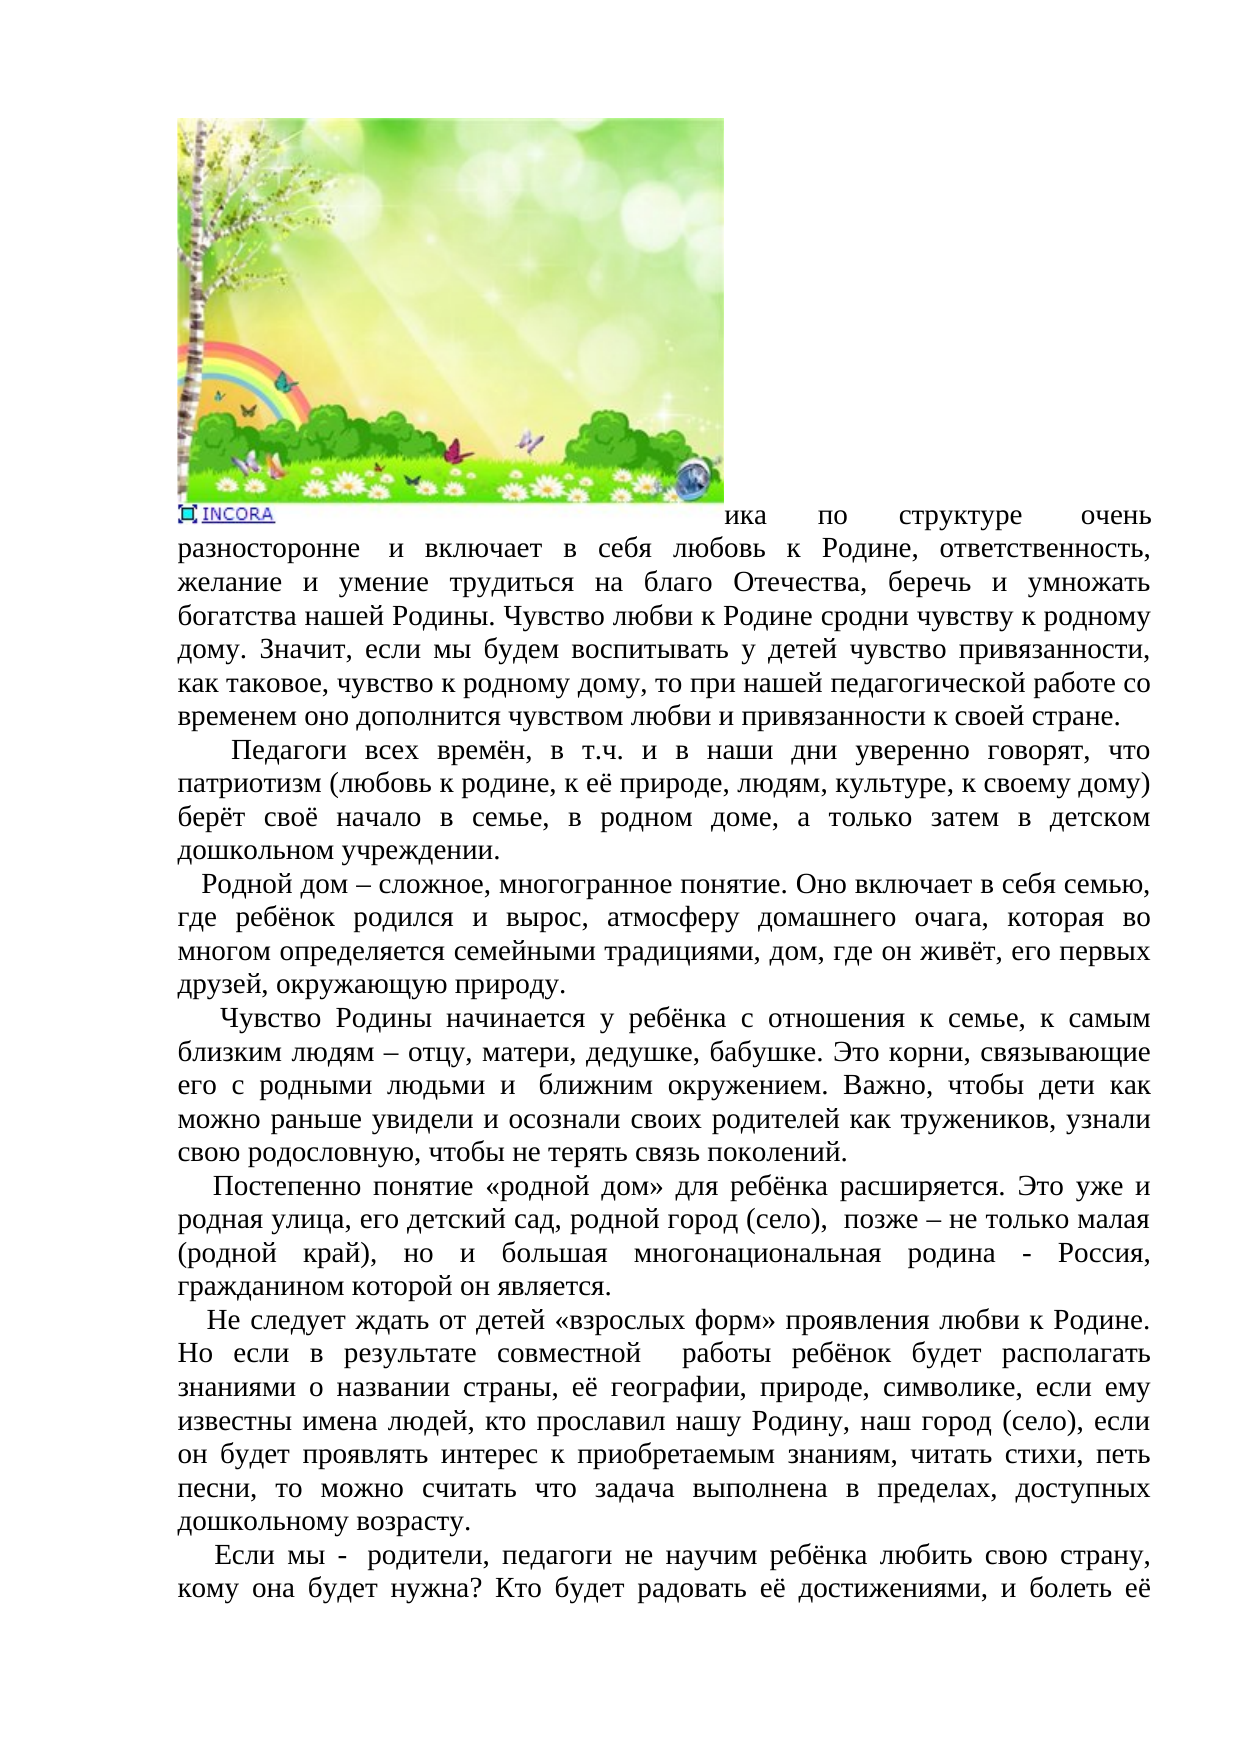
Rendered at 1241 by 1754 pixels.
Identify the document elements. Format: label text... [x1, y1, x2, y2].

text Постепенно понятие «родной дом» для ребёнка расширяется. Это уже и родная улица, его детский сад, родной город (село), позже – не только малая (родной край), но и большая многонациональная родина - Россия, гражданином которой он является. [177, 1168, 1152, 1302]
text Родной дом – сложное, многогранное понятие. Оно включает в себя семью, где ребёнок родился и вырос, атмосферу домашнего очага, которая во многом определяется семейными традициями, дом, где он живёт, его первых друзей, окружающую природу. [177, 866, 1152, 1000]
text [177, 118, 1152, 732]
picture [177, 118, 724, 525]
text Не следует ждать от детей «взрослых форм» проявления любви к Родине. Но если в результате совместной работы ребёнок будет располагать знаниями о названии страны, её географии, природе, символике, если ему известны имена людей, кто прославил нашу Родину, наш город (село), если он будет проявлять интерес к приобретаемым знаниям, читать стихи, петь песни, то можно считать что задача выполнена в пределах, доступных дошкольному возрасту. [177, 1302, 1152, 1537]
text Педагоги всех времён, в т.ч. и в наши дни уверенно говорят, что патриотизм (любовь к родине, к её природе, людям, культуре, к своему дому) берёт своё начало в семье, в родном доме, а только затем в детском дошкольном учреждении. [177, 732, 1152, 866]
text Чувство Родины начинается у ребёнка с отношения к семье, к самым близким людям – отцу, матери, дедушке, бабушке. Это корни, связывающие его с родными людьми и ближним окружением. Важно, чтобы дети как можно раньше увидели и осознали своих родителей как тружеников, узнали свою родословную, чтобы не терять связь поколений. [177, 1000, 1152, 1168]
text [177, 1537, 1152, 1604]
